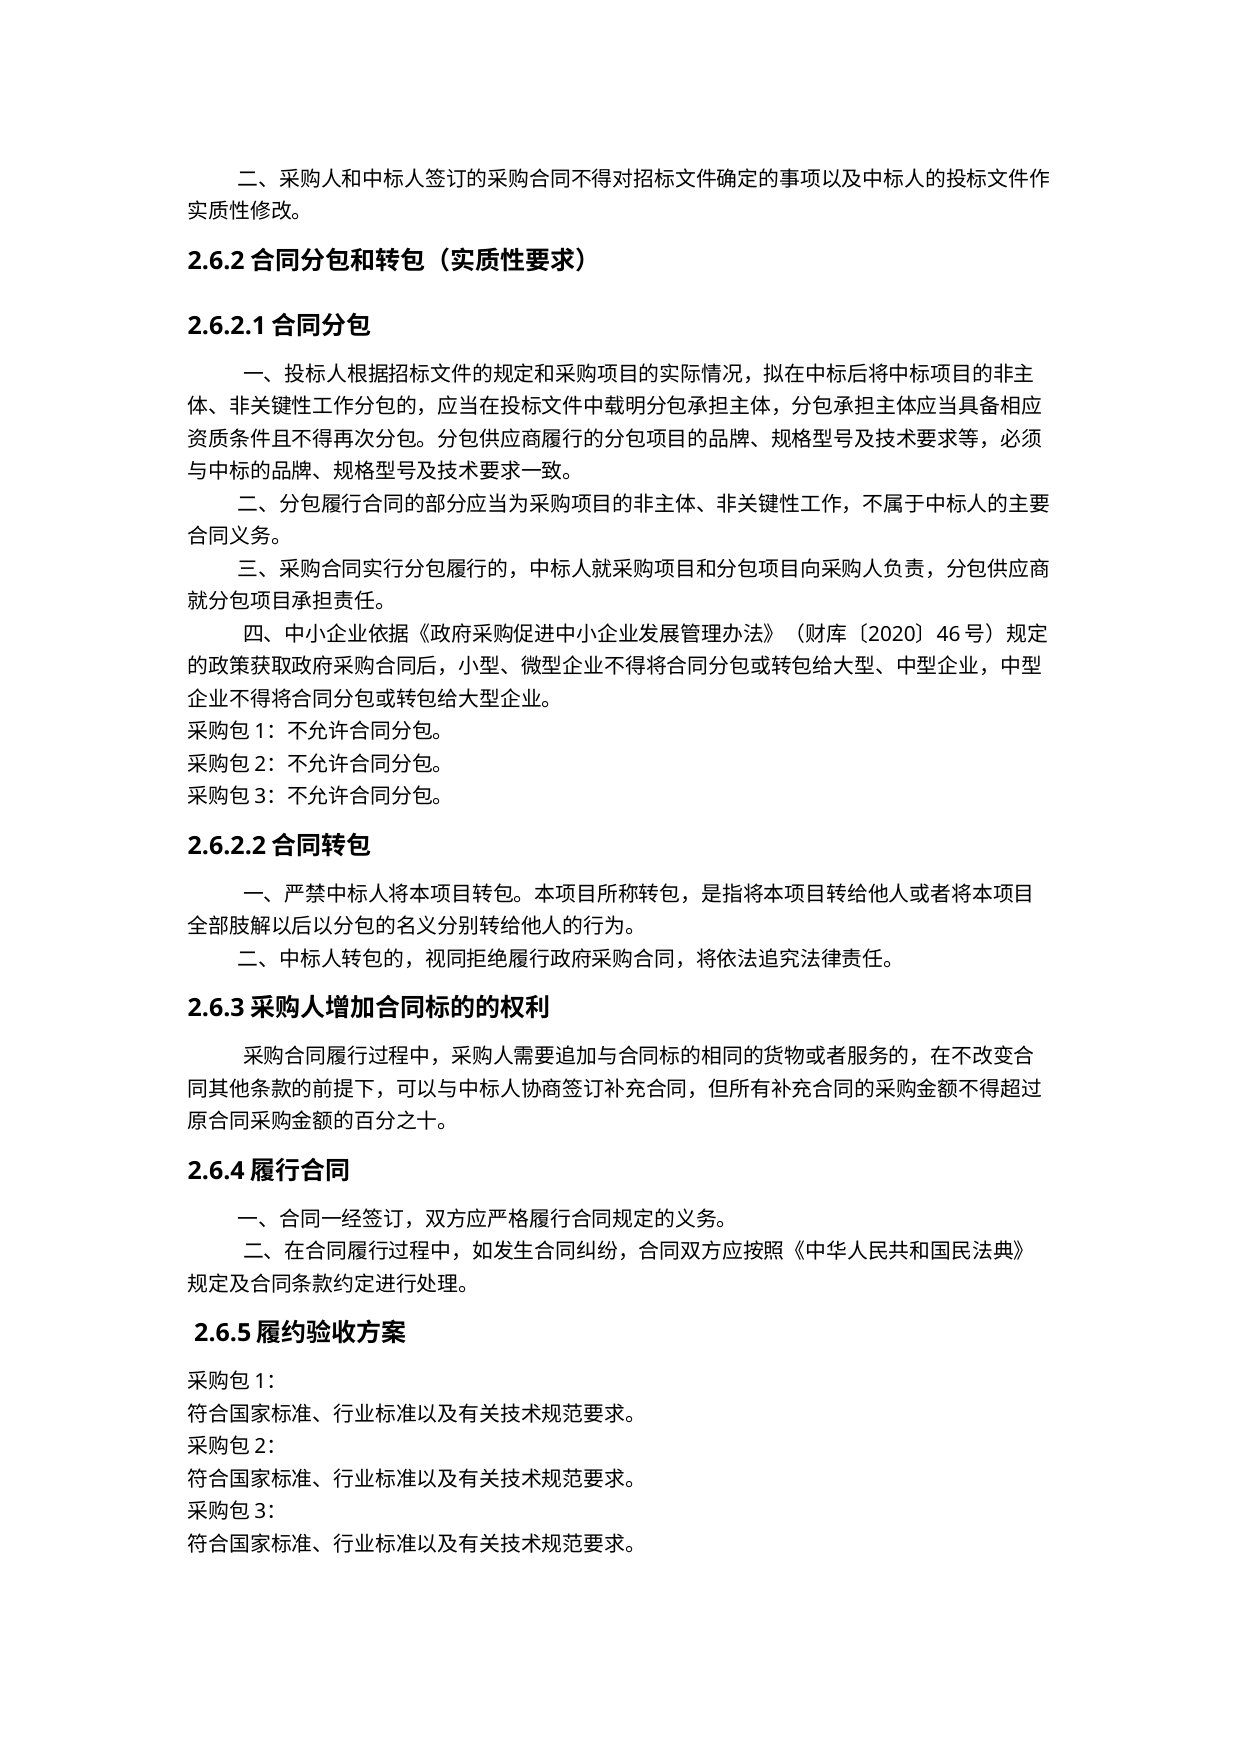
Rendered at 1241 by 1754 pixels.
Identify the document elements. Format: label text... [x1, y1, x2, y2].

text 采购包1：不允许合同分包。 [187, 714, 1053, 747]
text 采购包2： [187, 1429, 1053, 1462]
text 2.6.2.1合同分包 [187, 292, 1053, 357]
text 2.6.4履行合同 [187, 1137, 1053, 1202]
text 2.6.5履约验收方案 [187, 1299, 1053, 1364]
text 采购包3： [187, 1494, 1053, 1527]
text 采购合同履行过程中，采购人需要追加与合同标的相同的货物或者服务的，在不改变合同其他条款的前提下，可以与中标人协商签订补充合同，但所有补充合同的采购金额不得超过原合同采购金额的百分之十。 [187, 1039, 1053, 1137]
text 一、严禁中标人将本项目转包。本项目所称转包，是指将本项目转给他人或者将本项目全部肢解以后以分包的名义分别转给他人的行为。 [187, 877, 1053, 942]
text 采购包1： [187, 1364, 1053, 1397]
text 一、合同一经签订，双方应严格履行合同规定的义务。 [187, 1202, 1053, 1234]
text 二、中标人转包的，视同拒绝履行政府采购合同，将依法追究法律责任。 [187, 942, 1053, 974]
text 二、在合同履行过程中，如发生合同纠纷，合同双方应按照《中华人民共和国民法典》规定及合同条款约定进行处理。 [187, 1234, 1053, 1299]
text 一、投标人根据招标文件的规定和采购项目的实际情况，拟在中标后将中标项目的非主体、非关键性工作分包的，应当在投标文件中载明分包承担主体，分包承担主体应当具备相应资质条件且不得再次分包。分包供应商履行的分包项目的品牌、规格型号及技术要求等，必须与中标的品牌、规格型号及技术要求一致。 [187, 357, 1053, 487]
text 2.6.2.2合同转包 [187, 812, 1053, 877]
text 四、中小企业依据《政府采购促进中小企业发展管理办法》（财库〔2020〕46号）规定的政策获取政府采购合同后，小型、微型企业不得将合同分包或转包给大型、中型企业，中型企业不得将合同分包或转包给大型企业。 [187, 617, 1053, 714]
text 2.6.2合同分包和转包（实质性要求） [187, 227, 1053, 292]
text 三、采购合同实行分包履行的，中标人就采购项目和分包项目向采购人负责，分包供应商就分包项目承担责任。 [187, 552, 1053, 617]
text 2.6.3采购人增加合同标的的权利 [187, 974, 1053, 1039]
text 采购包3：不允许合同分包。 [187, 779, 1053, 812]
text 二、采购人和中标人签订的采购合同不得对招标文件确定的事项以及中标人的投标文件作实质性修改。 [187, 162, 1053, 227]
text 符合国家标准、行业标准以及有关技术规范要求。 [187, 1527, 1053, 1559]
text 采购包2：不允许合同分包。 [187, 747, 1053, 779]
text 符合国家标准、行业标准以及有关技术规范要求。 [187, 1397, 1053, 1429]
text 二、分包履行合同的部分应当为采购项目的非主体、非关键性工作，不属于中标人的主要合同义务。 [187, 487, 1053, 552]
text 符合国家标准、行业标准以及有关技术规范要求。 [187, 1462, 1053, 1494]
